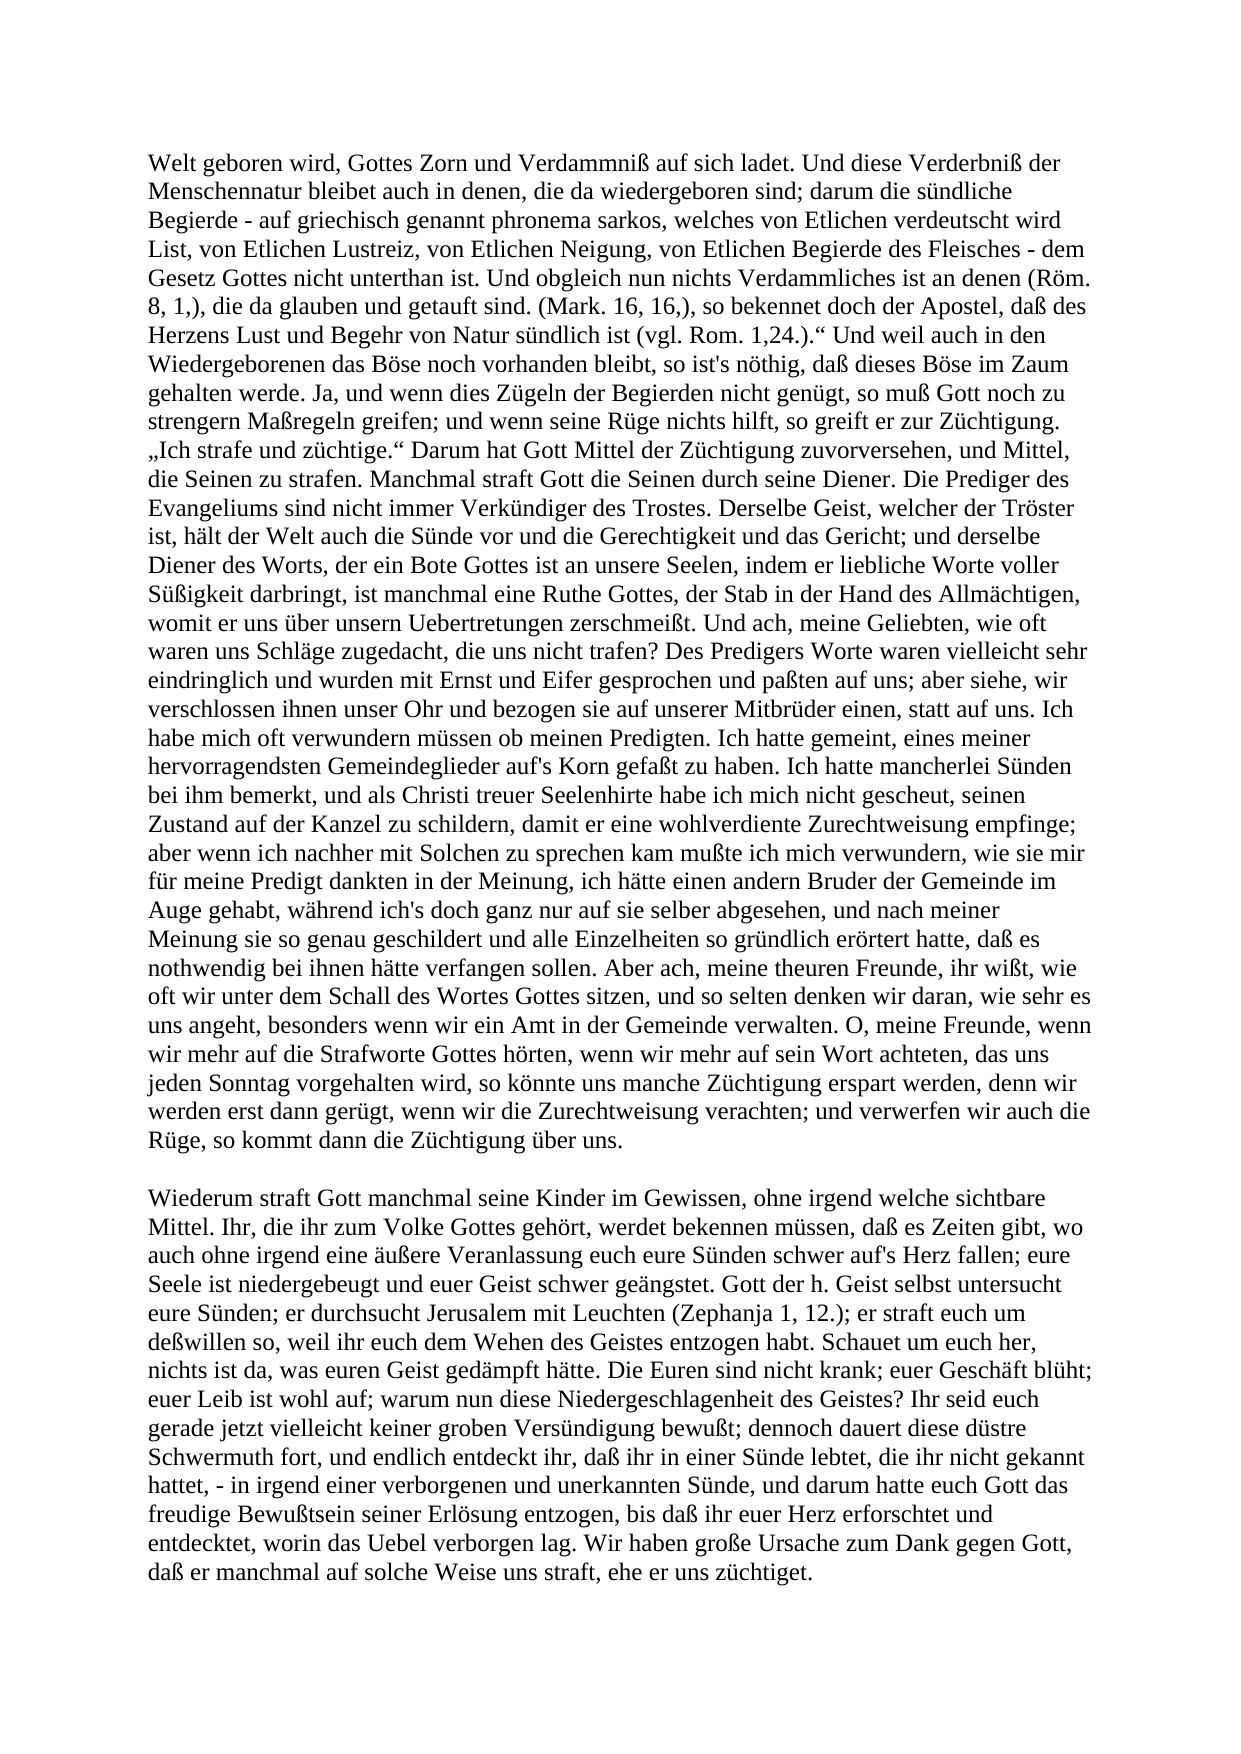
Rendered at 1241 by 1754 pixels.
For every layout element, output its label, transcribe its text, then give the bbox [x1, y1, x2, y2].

text Wiederum straft Gott manchmal seine Kinder im Gewissen, ohne irgend welche sichtbare Mittel. Ihr, die ihr zum Volke Gottes gehört, werdet bekennen müssen, daß es Zeiten gibt, wo auch ohne irgend eine äußere Veranlassung euch eure Sünden schwer auf's Herz fallen; eure Seele ist niedergebeugt und euer Geist schwer geängstet. Gott der h. Geist selbst untersucht eure Sünden; er durchsucht Jerusalem mit Leuchten (Zephanja 1, 12.); er straft euch um deßwillen so, weil ihr euch dem Wehen des Geistes entzogen habt. Schauet um euch her, nichts ist da, was euren Geist gedämpft hätte. Die Euren sind nicht krank; euer Geschäft blüht; euer Leib ist wohl auf; warum nun diese Niedergeschlagenheit des Geistes? Ihr seid euch gerade jetzt vielleicht keiner groben Versündigung bewußt; dennoch dauert diese düstre Schwermuth fort, und endlich entdeckt ihr, daß ihr in einer Sünde lebtet, die ihr nicht gekannt hattet, - in irgend einer verborgenen und unerkannten Sünde, und darum hatte euch Gott das freudige Bewußtsein seiner Erlösung entzogen, bis daß ihr euer Herz erforschtet und entdecktet, worin das Uebel verborgen lag. Wir haben große Ursache zum Dank gegen Gott, daß er manchmal auf solche Weise uns straft, ehe er uns züchtiget. [148, 1183, 1093, 1586]
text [148, 148, 1093, 1154]
